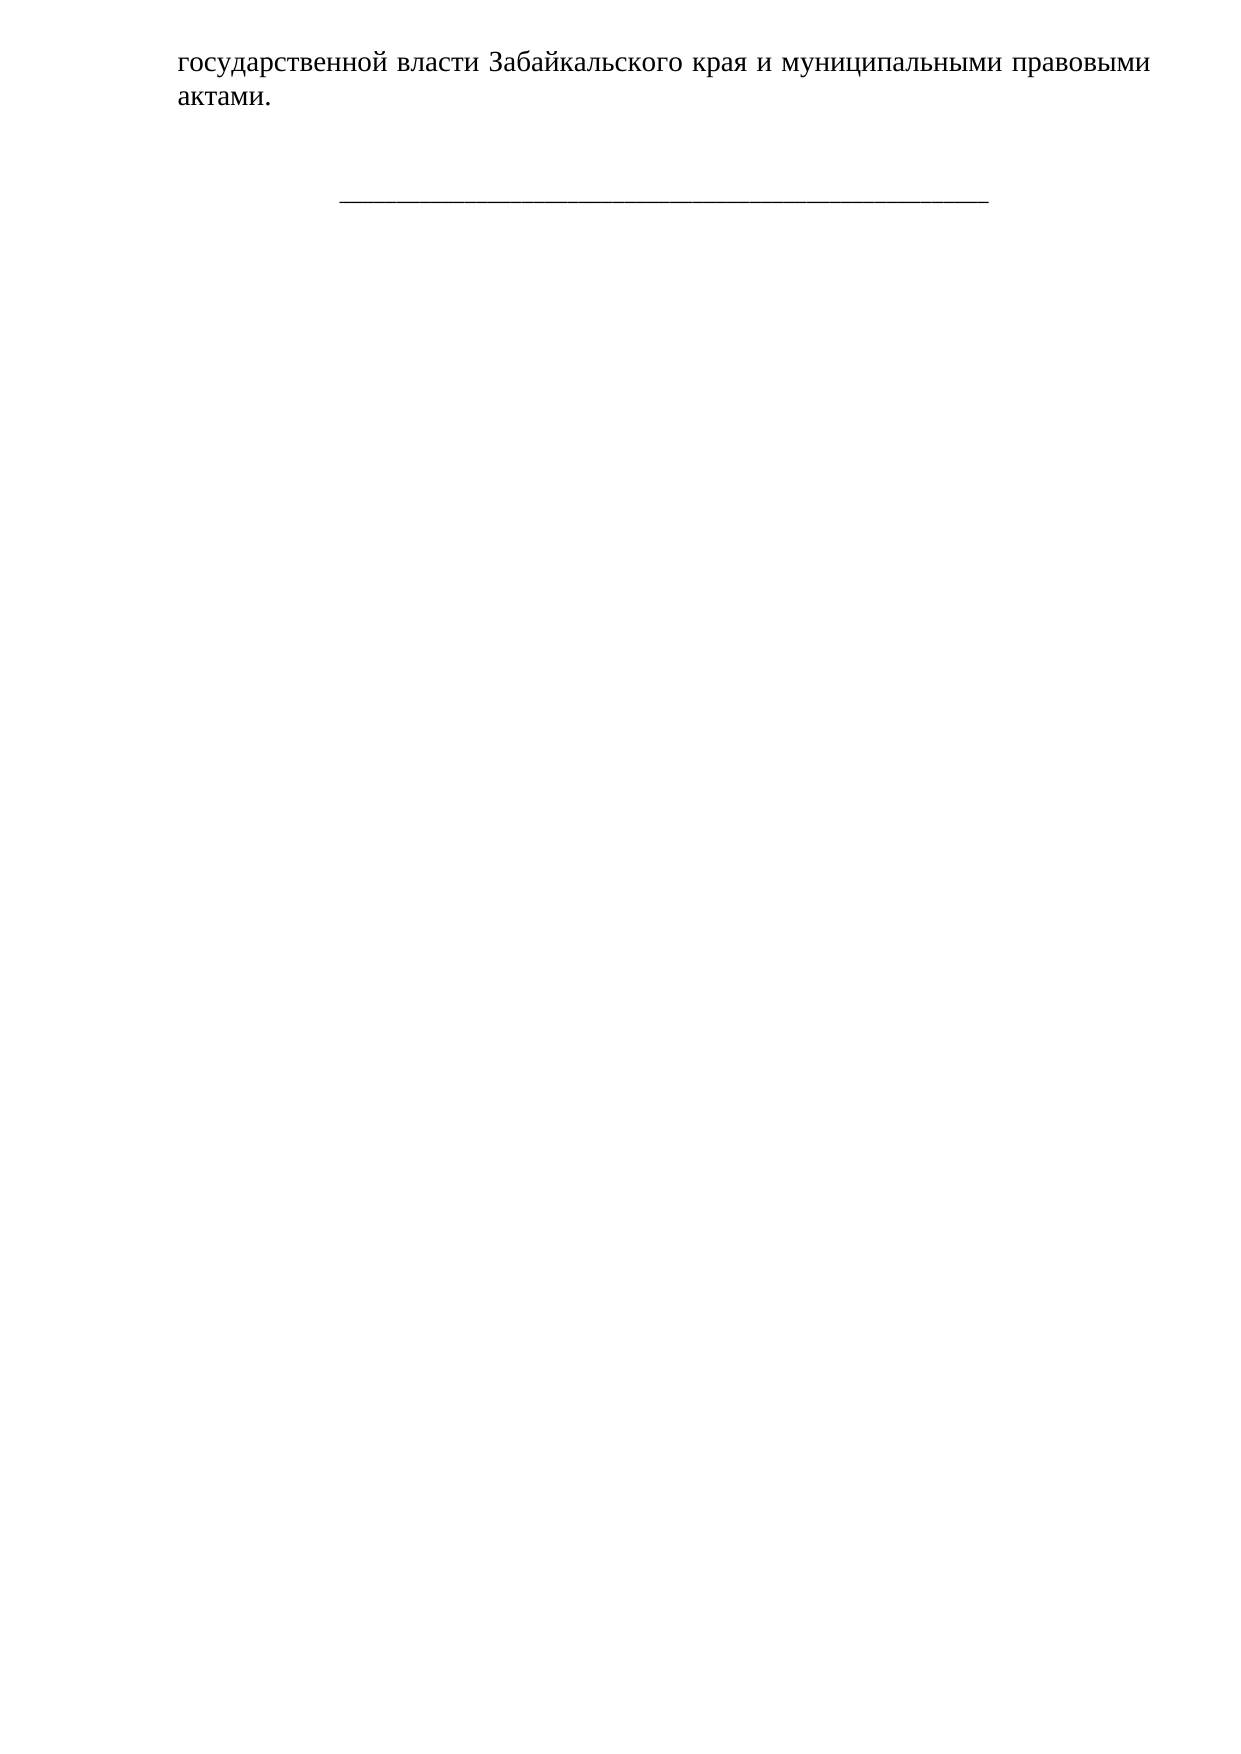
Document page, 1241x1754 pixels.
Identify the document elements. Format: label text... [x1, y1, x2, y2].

text _________________________________________________________ [177, 178, 1152, 207]
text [177, 44, 1152, 111]
